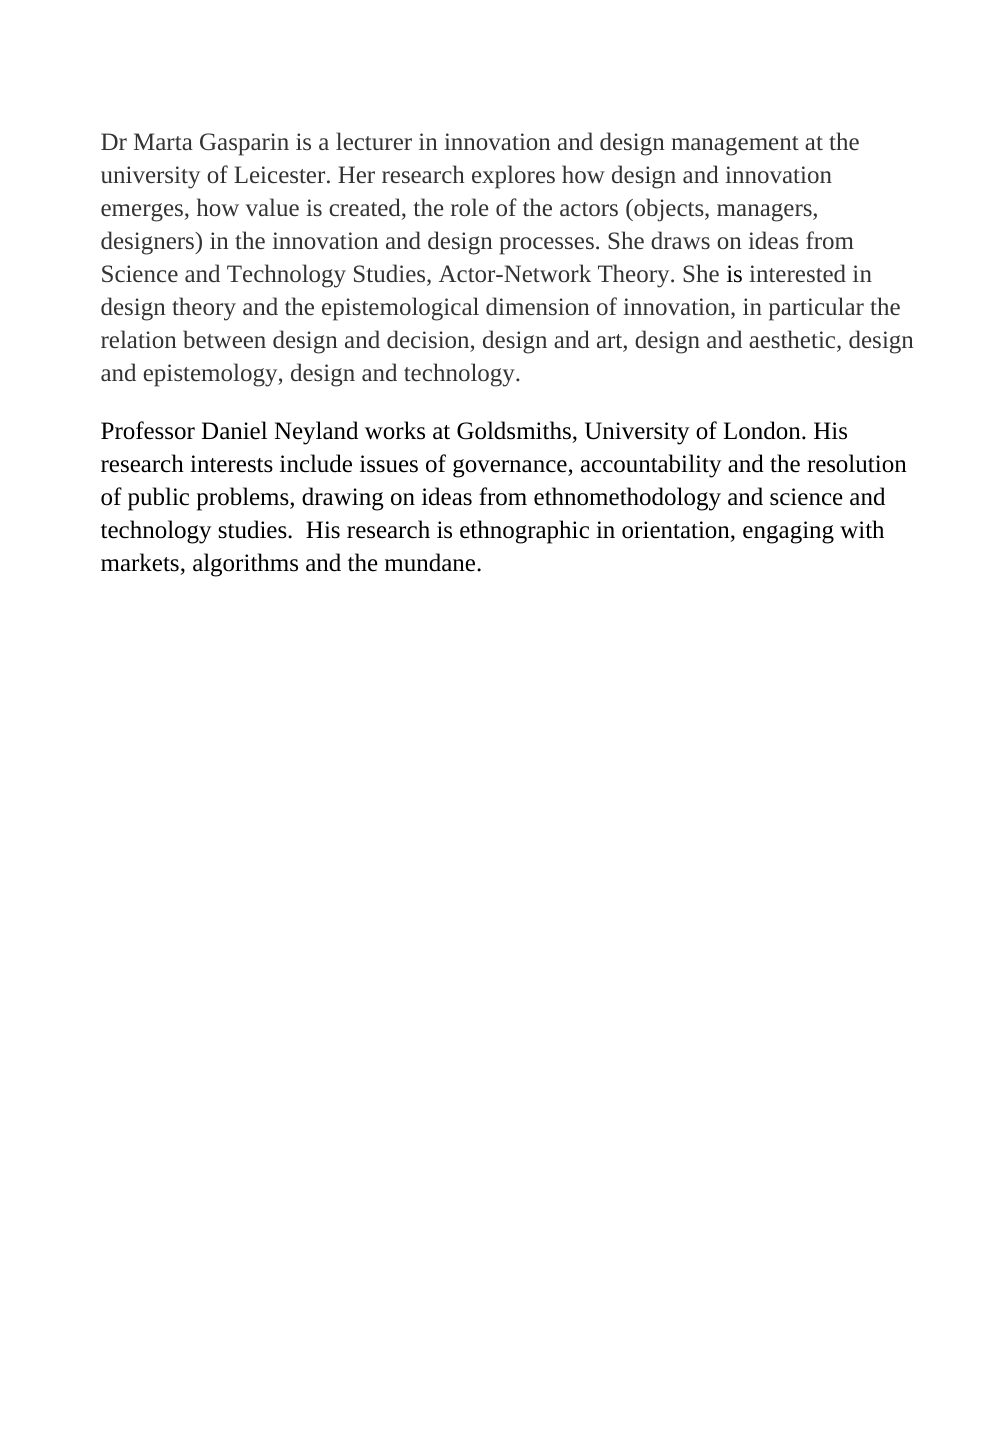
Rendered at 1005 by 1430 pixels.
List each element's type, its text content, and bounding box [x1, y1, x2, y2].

text Dr Marta Gasparin is a lecturer in innovation and design management at the university of Leicester. Her research explores how design and innovation emerges, how value is created, the role of the actors (objects, managers, designers) in the innovation and design processes. She draws on ideas from Science and Technology Studies, Actor-Network Theory. She is interested in design theory and the epistemological dimension of innovation, in particular the relation between design and decision, design and art, design and aesthetic, design and epistemology, design and technology. [100, 127, 915, 387]
text Professor Daniel Neyland works at Goldsmiths, University of London. His research interests include issues of governance, accountability and the resolution of public problems, drawing on ideas from ethnomethodology and science and technology studies. His research is ethnographic in orientation, engaging with markets, algorithms and the mundane. [100, 416, 915, 577]
